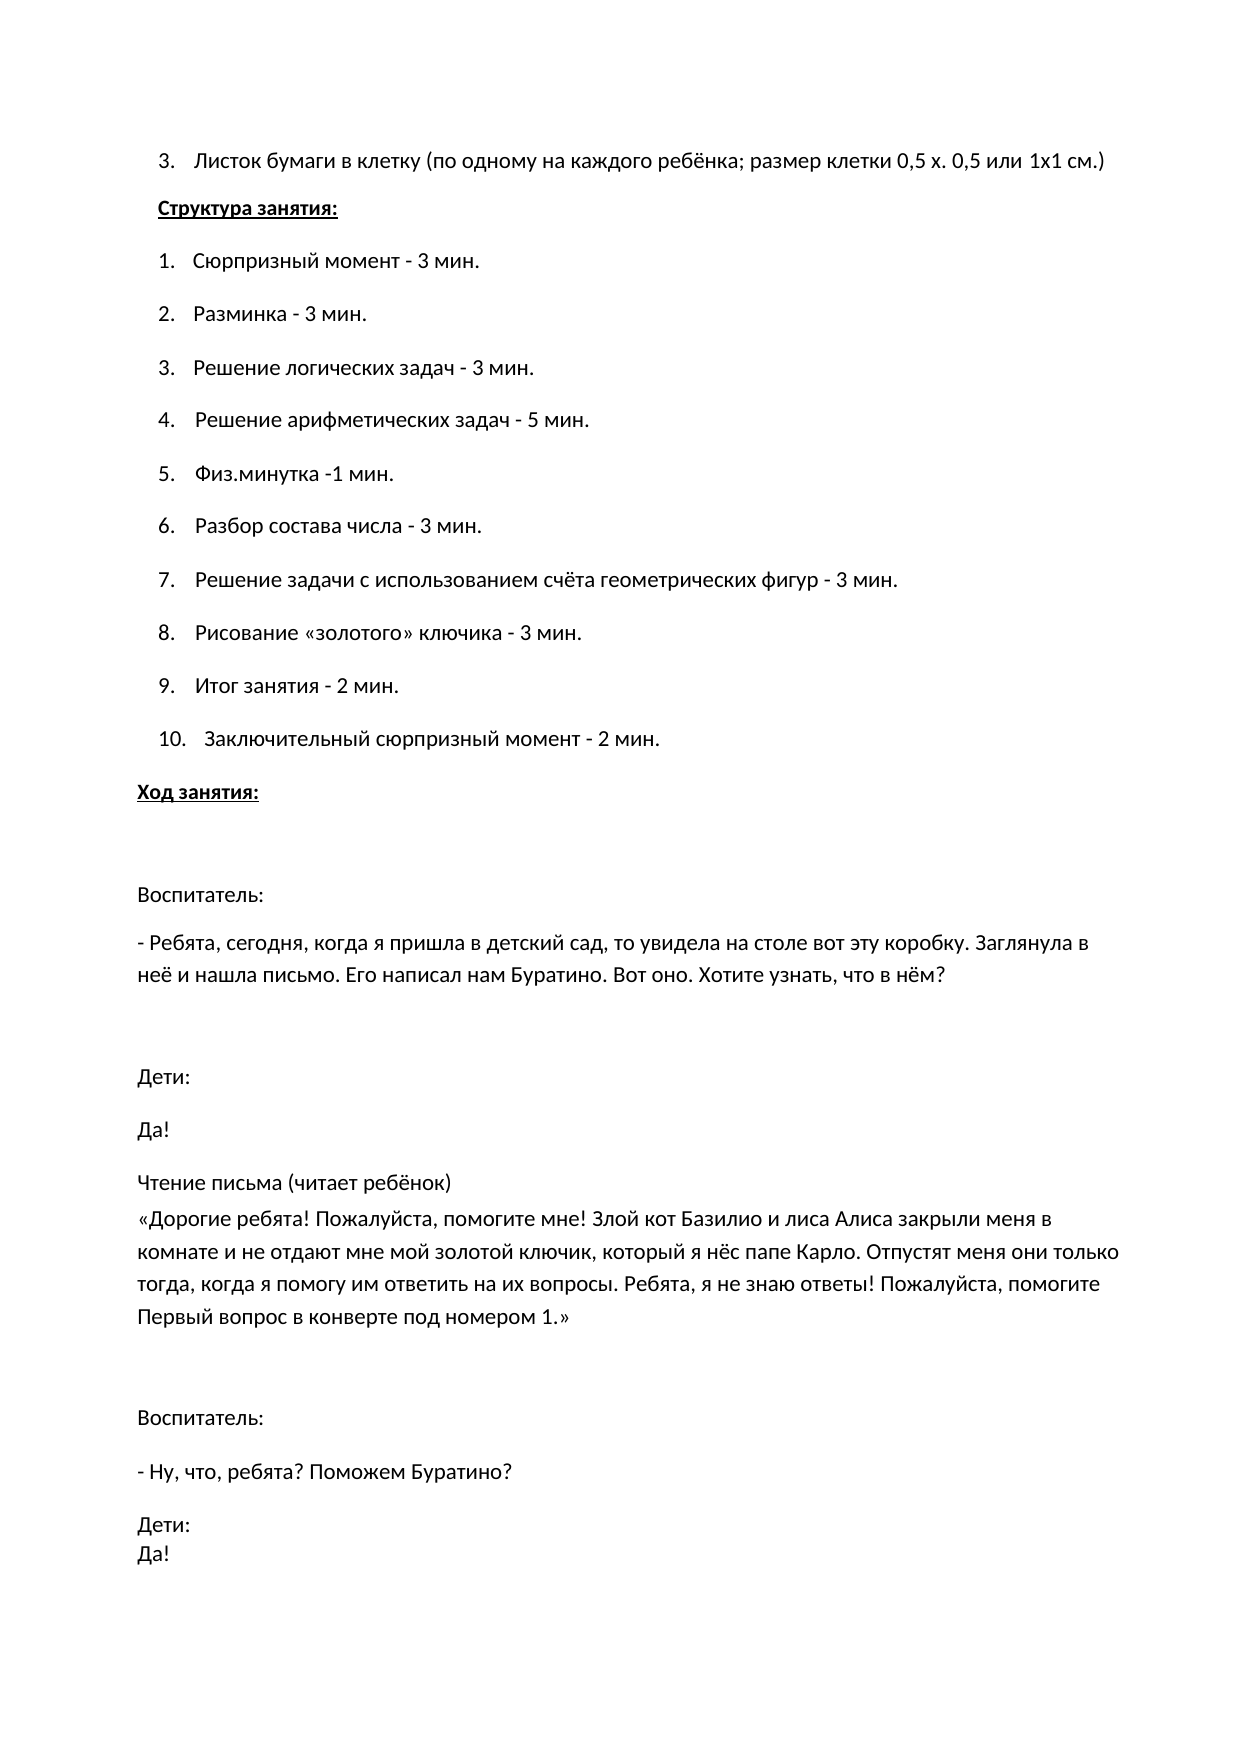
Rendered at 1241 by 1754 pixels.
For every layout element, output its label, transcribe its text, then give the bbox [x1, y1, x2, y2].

list Решение арифметических задач - 5 мин. [158, 386, 1177, 438]
list Листок бумаги в клетку (по одному на каждого ребёнка; размер клетки 0,5 х. 0,5 или 1x1 см.) [158, 151, 1177, 173]
text Да! [137, 1095, 1177, 1148]
list Физ.минутка -1 мин. [158, 438, 1177, 492]
list Рисование «золотого» ключика - 3 мин. [158, 598, 1177, 651]
list Сюрпризный момент - 3 мин. [158, 226, 1177, 279]
text Да! [137, 1543, 1177, 1566]
list Итог занятия - 2 мин. [158, 651, 1177, 704]
text - Ну, что, ребята? Поможем Буратино? Дети: [137, 1436, 1177, 1543]
list Заключительный сюрпризный момент - 2 мин. [158, 704, 1177, 757]
list Разбор состава числа - 3 мин. [158, 492, 1177, 544]
text Дети: [137, 1042, 1177, 1095]
list Решение задачи с использованием счёта геометрических фигур - 3 мин. [158, 544, 1177, 598]
text Воспитатель: [137, 1383, 1177, 1436]
text «Дорогие ребята! Пожалуйста, помогите мне! Злой кот Базилио и лиса Алиса закрыли меня в комнате и не отдают мне мой золотой ключик, который я нёс папе Карло. Отпустят меня они только тогда, когда я помогу им ответить на их вопросы. Ребята, я не знаю ответы! Пожалуйста, помогите Первый вопрос в конверте под номером 1.» [137, 1201, 1177, 1331]
list Разминка - 3 мин. [158, 279, 1177, 332]
list Решение логических задач - 3 мин. [158, 332, 1177, 386]
text Структура занятия: [158, 173, 1177, 226]
text Ход занятия: [137, 757, 1177, 810]
text Воспитатель: [137, 884, 1177, 907]
text - Ребята, сегодня, когда я пришла в детский сад, то увидела на столе вот эту коробку. Заглянула в неё и нашла письмо. Его написал нам Буратино. Вот оно. Хотите узнать, что в нём? [137, 924, 1177, 989]
text Чтение письма (читает ребёнок) [137, 1148, 1177, 1201]
